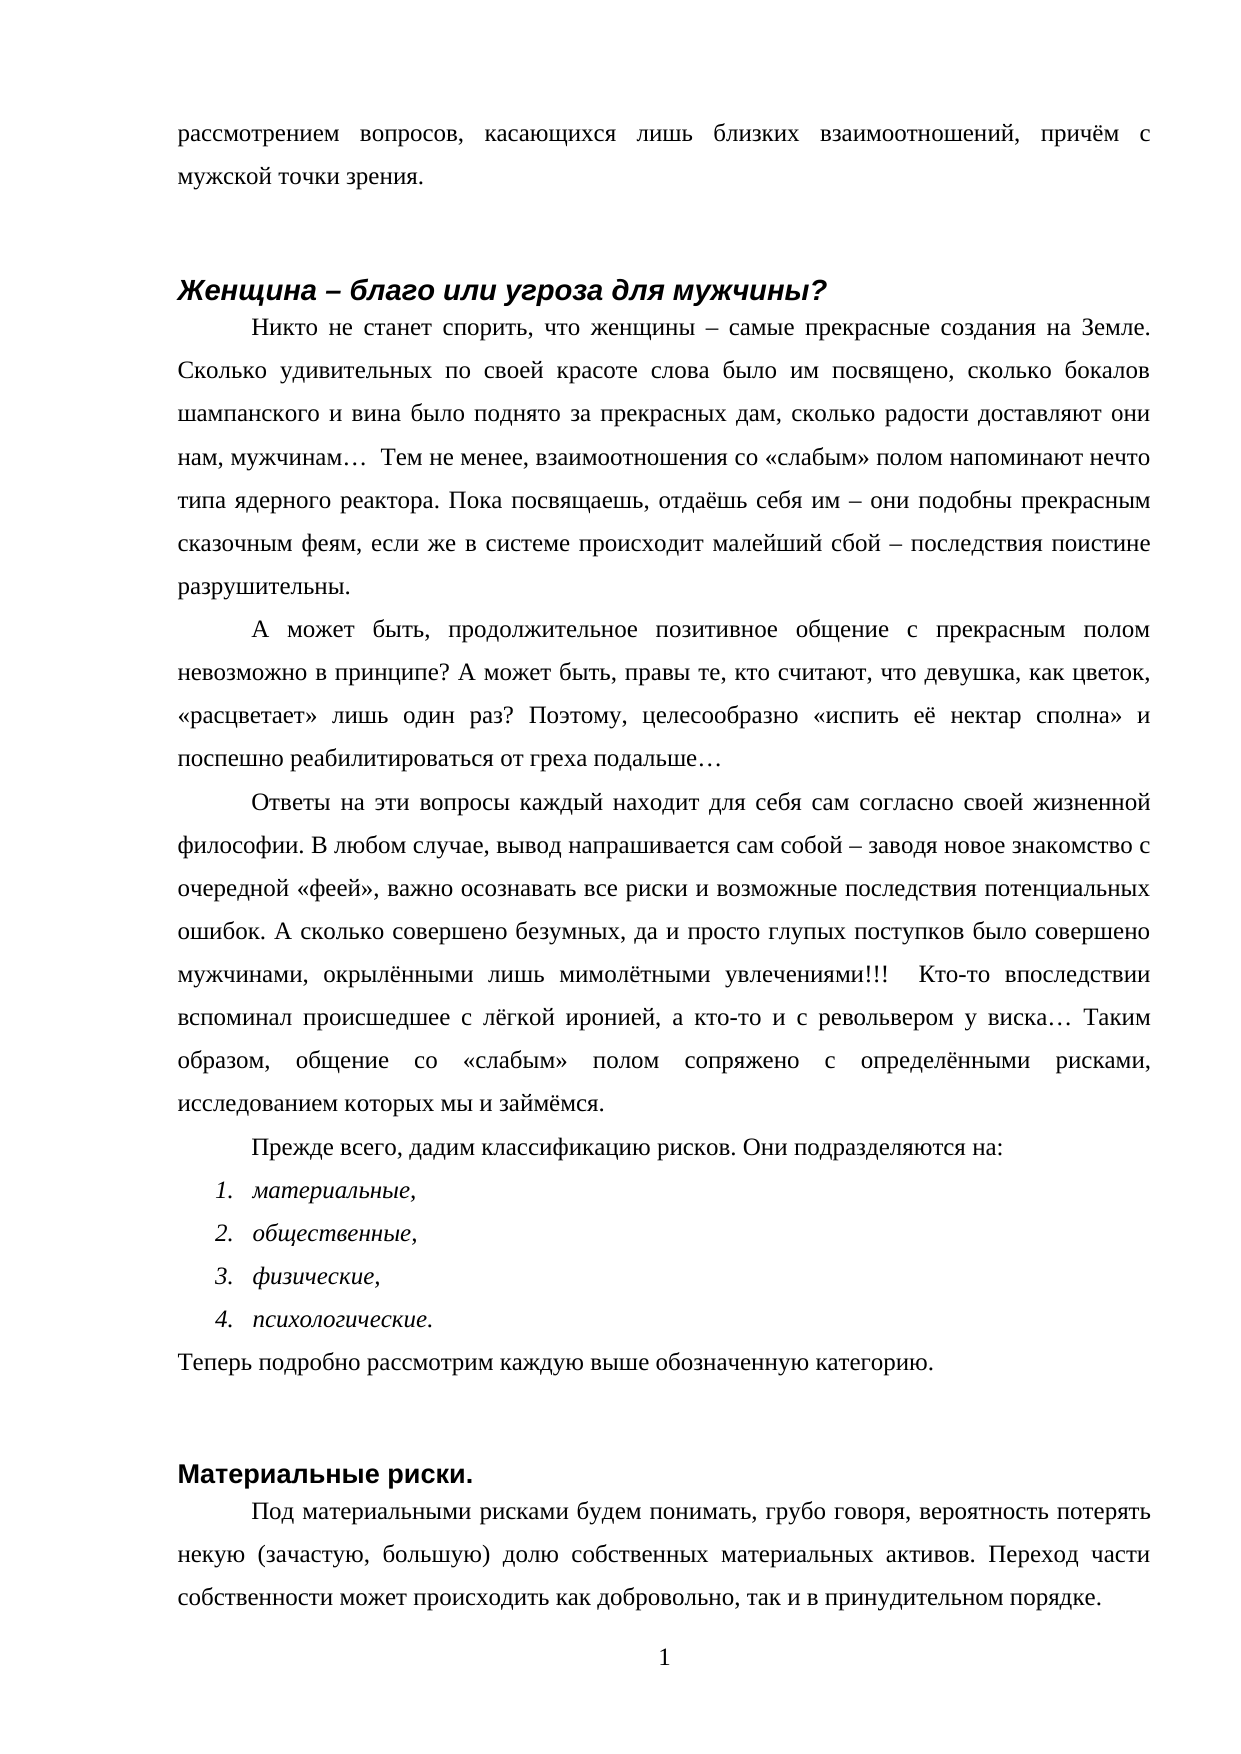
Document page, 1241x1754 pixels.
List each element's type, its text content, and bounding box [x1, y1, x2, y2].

text Прежде всего, дадим классификацию рисков. Они подразделяются на: [177, 1132, 1152, 1160]
text Под материальными рисками будем понимать, грубо говоря, вероятность потерять некую (зачастую, большую) долю собственных материальных активов. Переход части собственности может происходить как добровольно, так и в принудительном порядке. [177, 1496, 1152, 1611]
text Теперь подробно рассмотрим каждую выше обозначенную категорию. [177, 1347, 1152, 1376]
list общественные, [215, 1218, 1152, 1247]
text Никто не станет спорить, что женщины – самые прекрасные создания на Земле. Сколько удивительных по своей красоте слова было им посвящено, сколько бокалов шампанского и вина было поднято за прекрасных дам, сколько радости доставляют они нам, мужчинам… Тем не менее, взаимоотношения со «слабым» полом напоминают нечто типа ядерного реактора. Пока посвящаешь, отдаёшь себя им – они подобны прекрасным сказочным феям, если же в системе происходит малейший сбой – последствия поистине разрушительны. [177, 312, 1152, 600]
text А может быть, продолжительное позитивное общение с прекрасным полом невозможно в принципе? А может быть, правы те, кто считают, что девушка, как цветок, «расцветает» лишь один раз? Поэтому, целесообразно «испить её нектар сполна» и поспешно реабилитироваться от греха подальше… [177, 614, 1152, 772]
list материальные, [215, 1175, 1152, 1203]
text Ответы на эти вопросы каждый находит для себя сам согласно своей жизненной философии. В любом случае, вывод напрашивается сам собой – заводя новое знакомство с очередной «феей», важно осознавать все риски и возможные последствия потенциальных ошибок. А сколько совершено безумных, да и просто глупых поступков было совершено мужчинами, окрылёнными лишь мимолётными увлечениями!!! Кто-то впоследствии вспоминал происшедшее с лёгкой иронией, а кто-то и с револьвером у виска… Таким образом, общение со «слабым» полом сопряжено с определёнными рисками, исследованием которых мы и займёмся. [177, 787, 1152, 1117]
subtitle Материальные риски. [177, 1458, 1152, 1490]
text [177, 118, 1152, 190]
subtitle Женщина – благо или угроза для мужчины? [177, 272, 1152, 306]
list физические, [215, 1261, 1152, 1290]
list психологические. [215, 1304, 1152, 1333]
